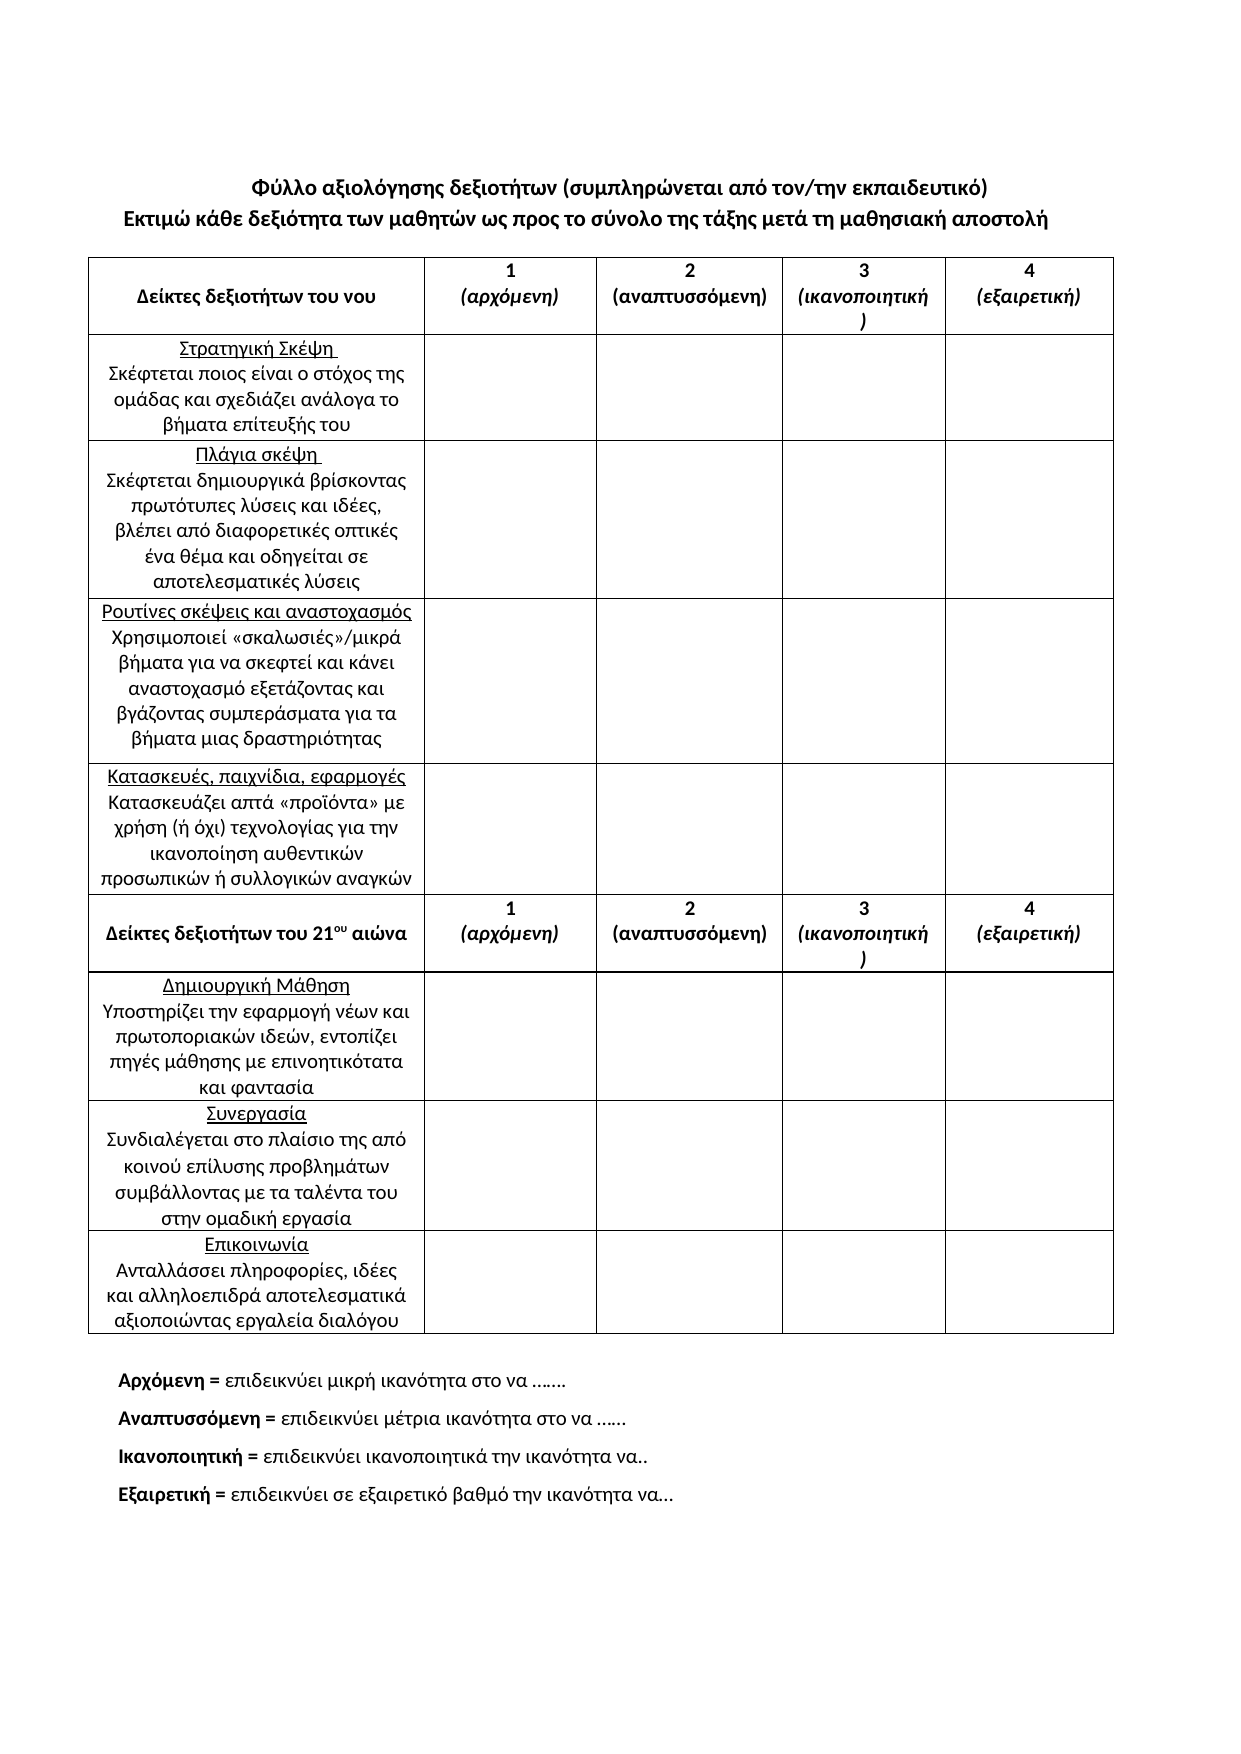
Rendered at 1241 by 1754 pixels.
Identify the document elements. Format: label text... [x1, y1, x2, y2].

text Ικανοποιητική = επιδεικνύει ικανοποιητικά την ικανότητα να.. [118, 1443, 1122, 1468]
table_cell [783, 764, 945, 894]
table_cell [425, 764, 596, 894]
table_cell Δείκτες δεξιοτήτων του 21ου αιώνα [89, 895, 424, 971]
table_cell [783, 1101, 945, 1230]
table_cell [783, 1231, 945, 1333]
table_cell [783, 335, 945, 440]
table_cell [783, 599, 945, 762]
table_cell [425, 599, 596, 762]
table_header 2 (αναπτυσσόμενη) [597, 258, 782, 334]
table_cell [425, 441, 596, 597]
table_cell [946, 441, 1113, 597]
table_cell [597, 1231, 782, 1333]
table_cell 3 (ικανοποιητική) [783, 895, 945, 971]
table_cell [783, 973, 945, 1099]
table_cell [425, 1231, 596, 1333]
table_cell [597, 1101, 782, 1230]
table_cell Επικοινωνία Ανταλλάσσει πληροφορίες, ιδέες και αλληλοεπιδρά αποτελεσματικά αξιοποιώντας εργαλεία διαλόγου [89, 1231, 424, 1333]
text Αρχόμενη = επιδεικνύει μικρή ικανότητα στο να ……. [118, 1367, 1122, 1392]
table_cell [946, 1231, 1113, 1333]
text Αναπτυσσόμενη = επιδεικνύει μέτρια ικανότητα στο να …… [118, 1405, 1122, 1430]
table_cell [425, 1101, 596, 1230]
table_cell [425, 973, 596, 1099]
table_cell [946, 1101, 1113, 1230]
table_cell [946, 764, 1113, 894]
table_cell [946, 335, 1113, 440]
table_cell Ρουτίνες σκέψεις και αναστοχασμός Χρησιμοποιεί «σκαλωσιές»/μικρά βήματα για να σκεφτεί και κάνει αναστοχασμό εξετάζοντας και βγάζοντας συμπεράσματα για τα βήματα μιας δραστηριότητας [89, 599, 424, 762]
table_cell 2 (αναπτυσσόμενη) [597, 895, 782, 971]
table_cell Στρατηγική Σκέψη Σκέφτεται ποιος είναι ο στόχος της ομάδας και σχεδιάζει ανάλογα το βήματα επίτευξής του [89, 335, 424, 440]
table_cell [946, 973, 1113, 1099]
text Εξαιρετική = επιδεικνύει σε εξαιρετικό βαθμό την ικανότητα να… [118, 1481, 1122, 1506]
table_cell Πλάγια σκέψη Σκέφτεται δημιουργικά βρίσκοντας πρωτότυπες λύσεις και ιδέες, βλέπει από διαφορετικές οπτικές ένα θέμα και οδηγείται σε αποτελεσματικές λύσεις [89, 441, 424, 597]
table_cell [597, 441, 782, 597]
table_header 4 (εξαιρετική) [946, 258, 1113, 334]
table_cell [783, 441, 945, 597]
table_cell [597, 335, 782, 440]
table_cell [597, 764, 782, 894]
text Εκτιμώ κάθε δεξιότητα των μαθητών ως προς το σύνολο της τάξης μετά τη μαθησιακή αποστολή [118, 204, 1122, 232]
text Φύλλο αξιολόγησης δεξιοτήτων (συμπληρώνεται από τον/την εκπαιδευτικό) [118, 173, 1122, 201]
table_cell 1 (αρχόμενη) [425, 895, 596, 971]
table_cell Κατασκευές, παιχνίδια, εφαρμογές Κατασκευάζει απτά «προϊόντα» με χρήση (ή όχι) τεχνολογίας για την ικανοποίηση αυθεντικών προσωπικών ή συλλογικών αναγκών [89, 764, 424, 894]
table_cell [425, 335, 596, 440]
table_header 3 (ικανοποιητική) [783, 258, 945, 334]
table_header Δείκτες δεξιοτήτων του νου [89, 258, 424, 334]
table_cell [597, 599, 782, 762]
table_cell Δημιουργική Μάθηση Υποστηρίζει την εφαρμογή νέων και πρωτοποριακών ιδεών, εντοπίζει πηγές μάθησης με επινοητικότατα και φαντασία [89, 973, 424, 1099]
table_cell [946, 599, 1113, 762]
table_cell 4 (εξαιρετική) [946, 895, 1113, 971]
table_cell Συνεργασία Συνδιαλέγεται στο πλαίσιο της από κοινού επίλυσης προβλημάτων συμβάλλοντας με τα ταλέντα του στην ομαδική εργασία [89, 1101, 424, 1230]
table_header 1 (αρχόμενη) [425, 258, 596, 334]
table_cell [597, 973, 782, 1099]
